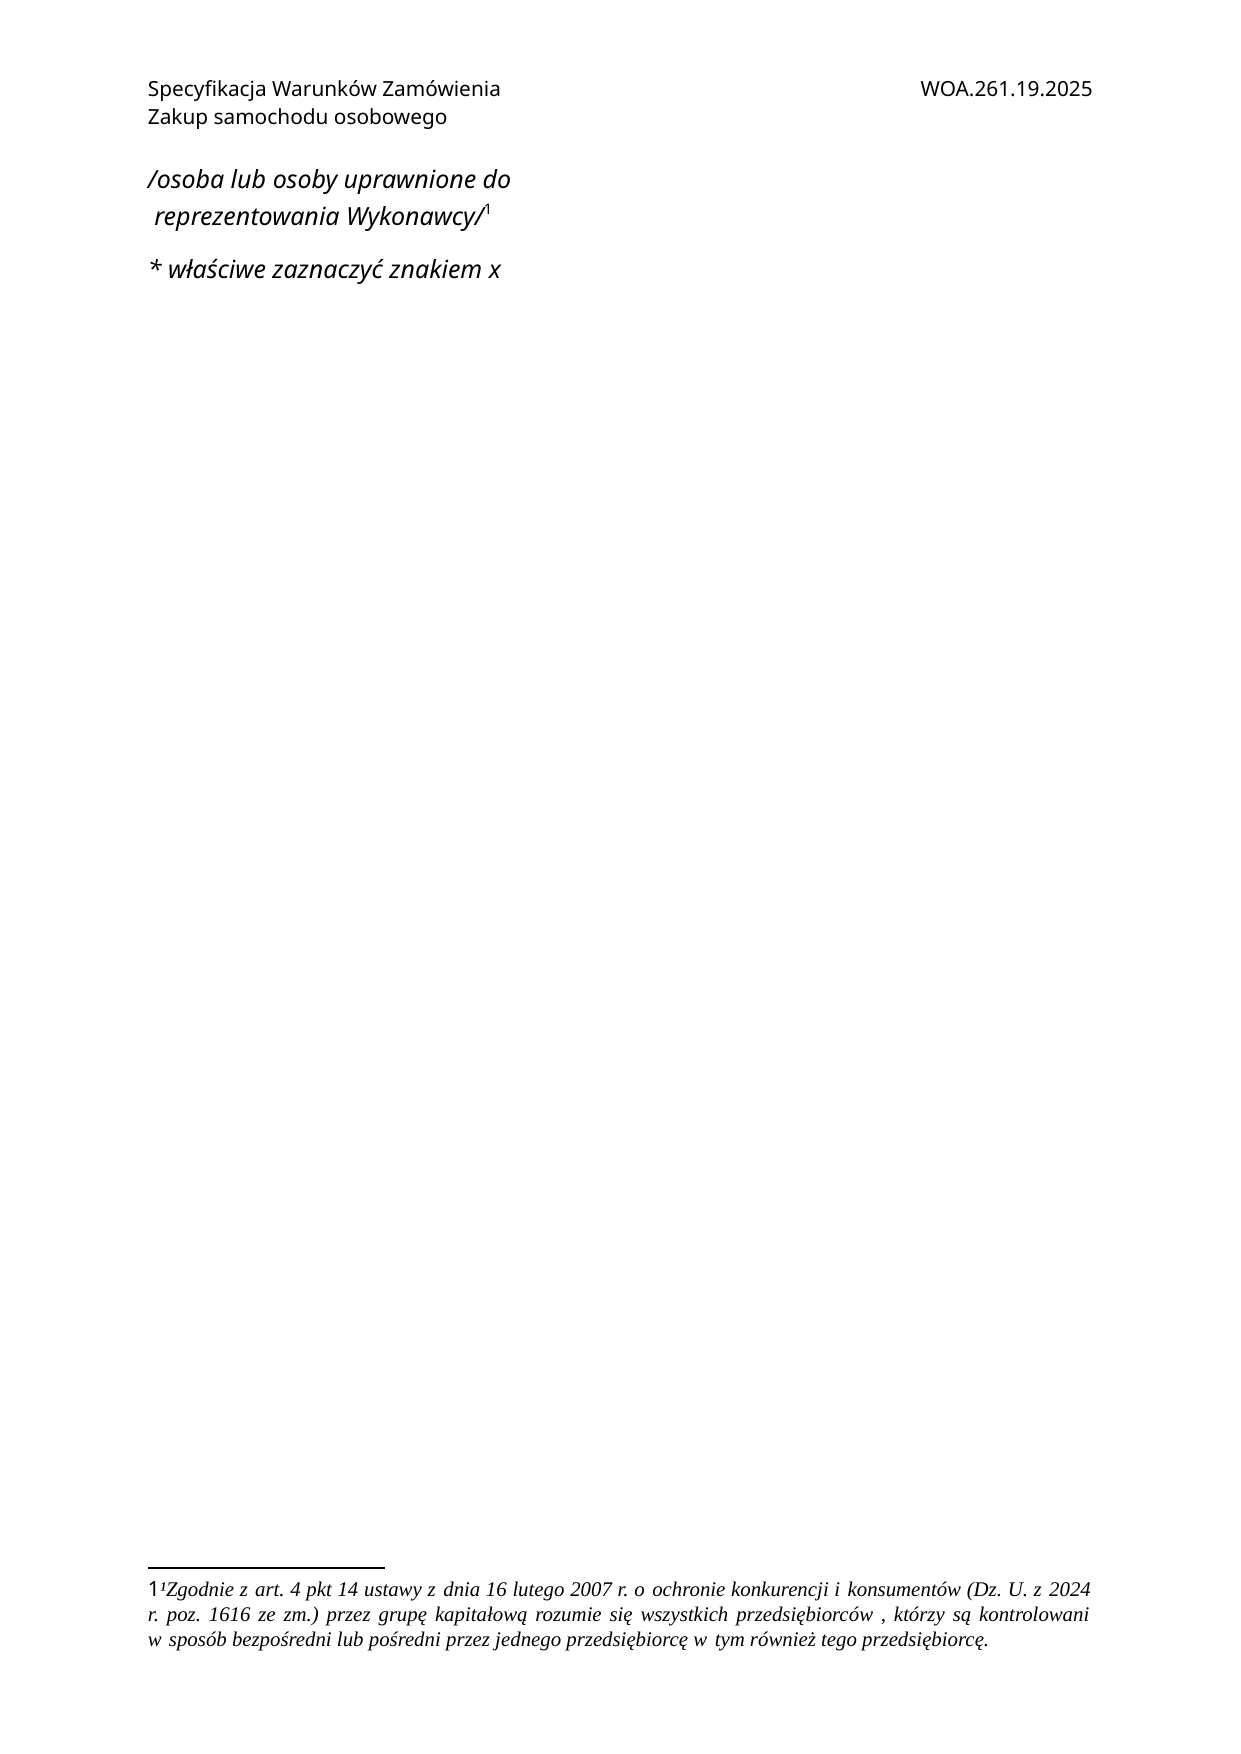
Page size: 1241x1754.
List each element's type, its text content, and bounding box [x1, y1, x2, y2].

text * właściwe zaznaczyć znakiem x [148, 252, 1093, 286]
text /osoba lub osoby uprawnione do reprezentowania Wykonawcy/ [148, 162, 1093, 233]
